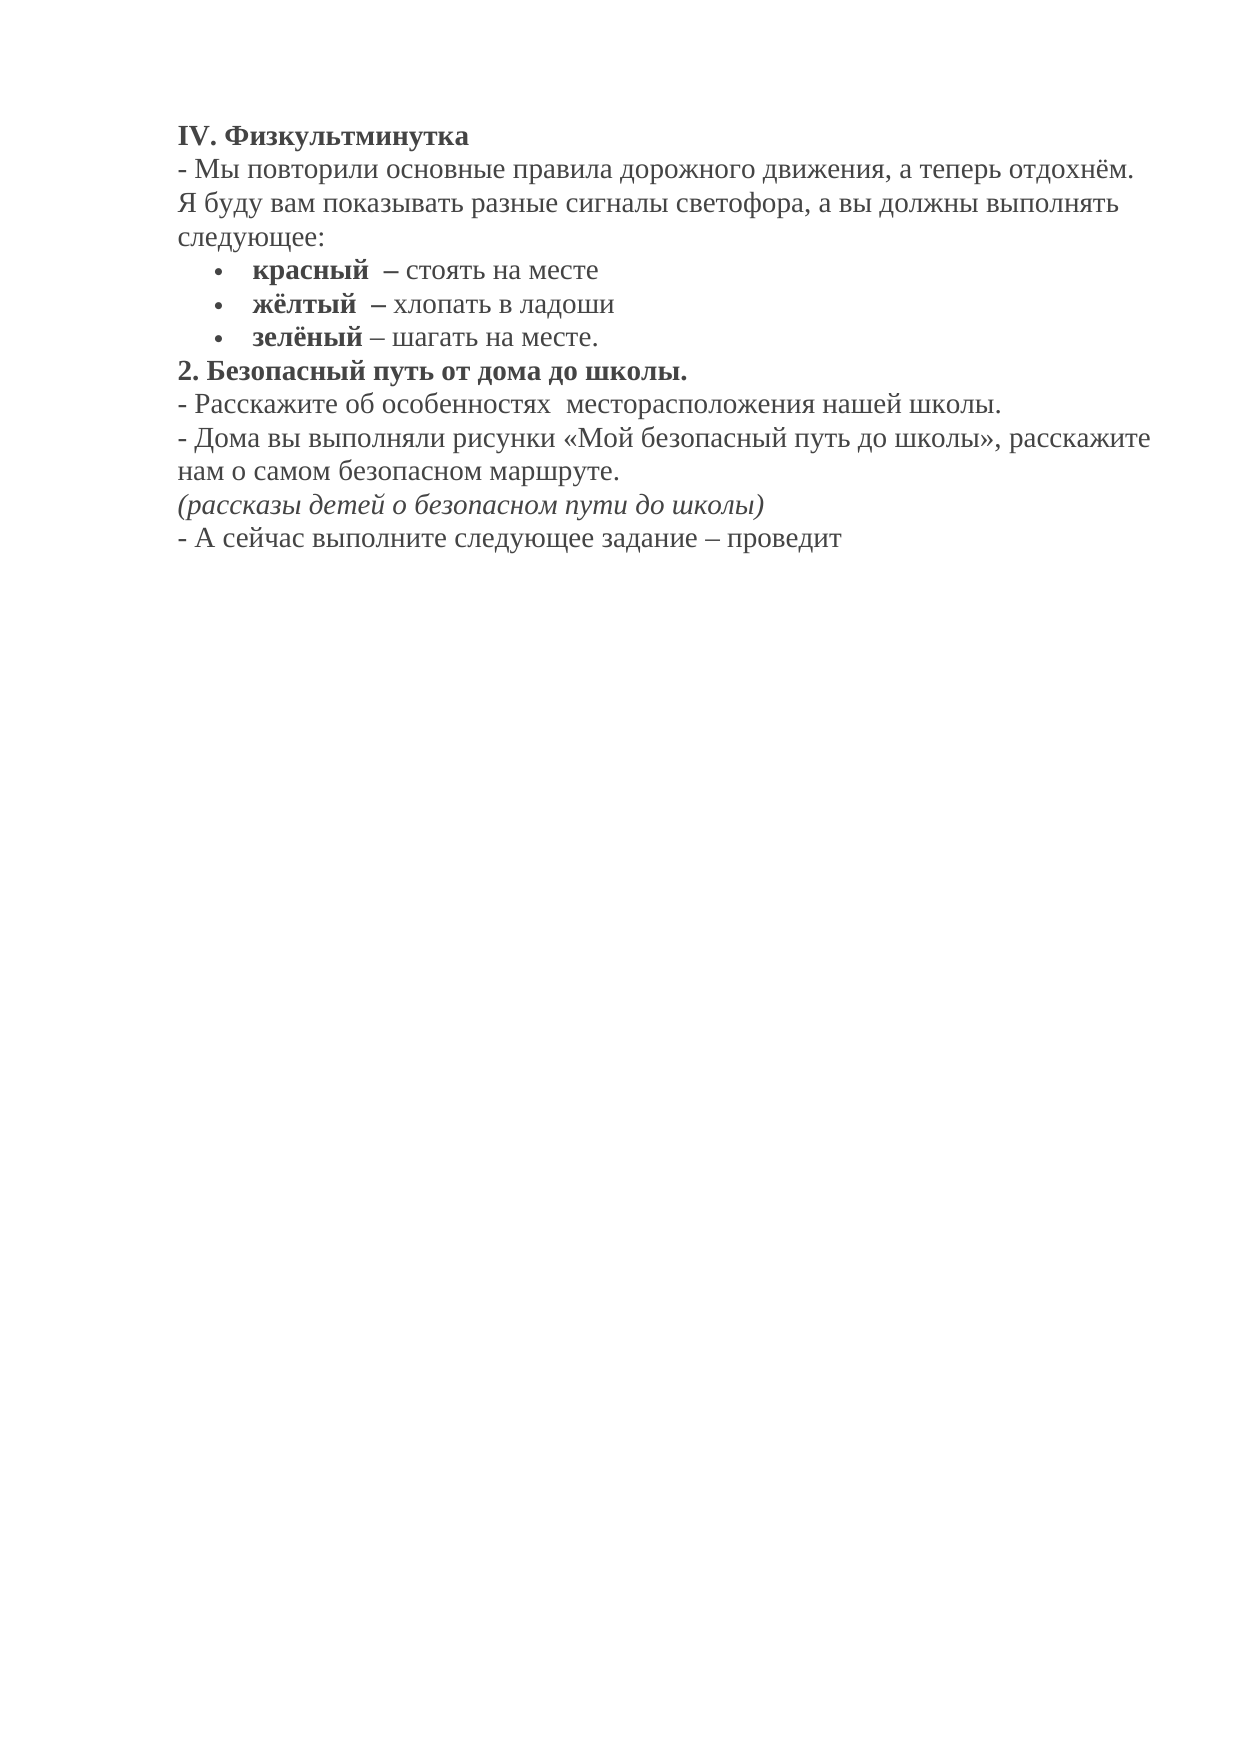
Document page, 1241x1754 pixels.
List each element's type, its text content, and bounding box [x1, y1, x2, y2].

list красный – стоять на месте [215, 252, 1152, 286]
text - Мы повторили основные правила дорожного движения, а теперь отдохнём. Я буду вам показывать разные сигналы светофора, а вы должны выполнять следующее: [177, 152, 1152, 252]
text - А сейчас выполните следующее задание – проведит [177, 521, 1152, 554]
text (рассказы детей о безопасном пути до школы) [177, 487, 1152, 521]
list жёлтый – хлопать в ладоши [215, 286, 1152, 319]
list зелёный – шагать на месте. [215, 319, 1152, 353]
text IV. Физкультминутка [177, 118, 1152, 152]
text 2. Безопасный путь от дома до школы. [177, 353, 1152, 386]
text - Дома вы выполняли рисунки «Мой безопасный путь до школы», расскажите нам о самом безопасном маршруте. [177, 420, 1152, 487]
text - Расскажите об особенностях месторасположения нашей школы. [177, 386, 1152, 420]
